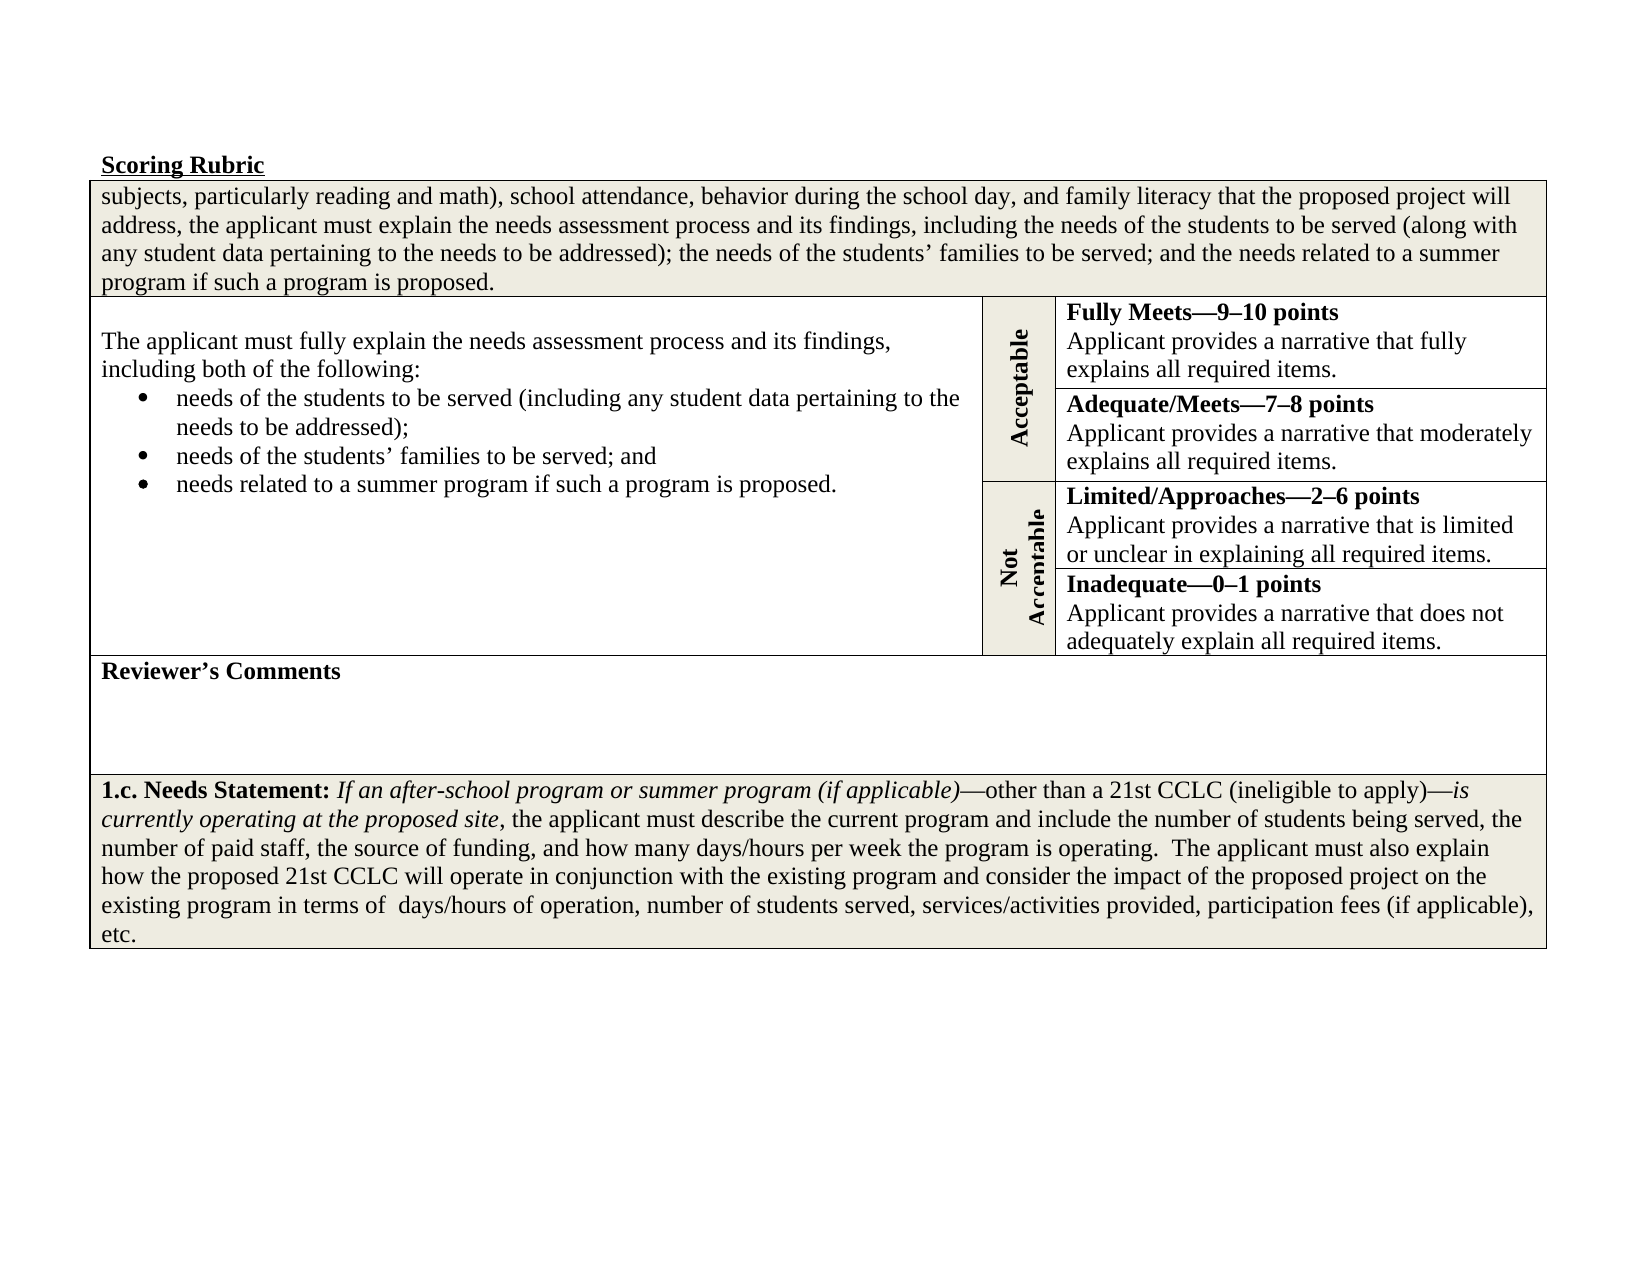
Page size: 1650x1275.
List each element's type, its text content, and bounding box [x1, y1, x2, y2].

table_cell The applicant must fully explain the needs assessment process and its findings, including both of the following: needs of the students to be served (including any student data pertaining to the needs to be addressed); needs of the students’ families to be served; and needs related to a summer program if such a program is proposed. [91, 297, 982, 655]
table_header Scoring Rubric [90, 150, 1547, 180]
table_cell Limited/Approaches—2–6 points Applicant provides a narrative that is limited or unclear in explaining all required items. [1056, 482, 1546, 568]
table_cell Not Acceptable [983, 482, 1055, 655]
table_cell Adequate/Meets—7–8 points Applicant provides a narrative that moderately explains all required items. [1056, 389, 1546, 481]
table_cell Inadequate—0–1 points Applicant provides a narrative that does not adequately explain all required items. [1056, 569, 1546, 655]
table_cell Fully Meets—9–10 points Applicant provides a narrative that fully explains all required items. [1056, 297, 1546, 388]
table_cell 1.c. Needs Statement: If an after-school program or summer program (if applicable)—other than a 21st CCLC (ineligible to apply)—is currently operating at the proposed site, the applicant must describe the current program and include the number of students being served, the number of paid staff, the source of funding, and how many days/hours per week the program is operating. The applicant must also explain how the proposed 21st CCLC will operate in conjunction with the existing program and consider the impact of the proposed project on the existing program in terms of days/hours of operation, number of students served, services/activities provided, participation fees (if applicable), etc. [91, 775, 1546, 948]
table_cell Acceptable [983, 297, 1055, 481]
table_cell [91, 181, 1546, 296]
table_cell Reviewer’s Comments [91, 656, 1546, 774]
